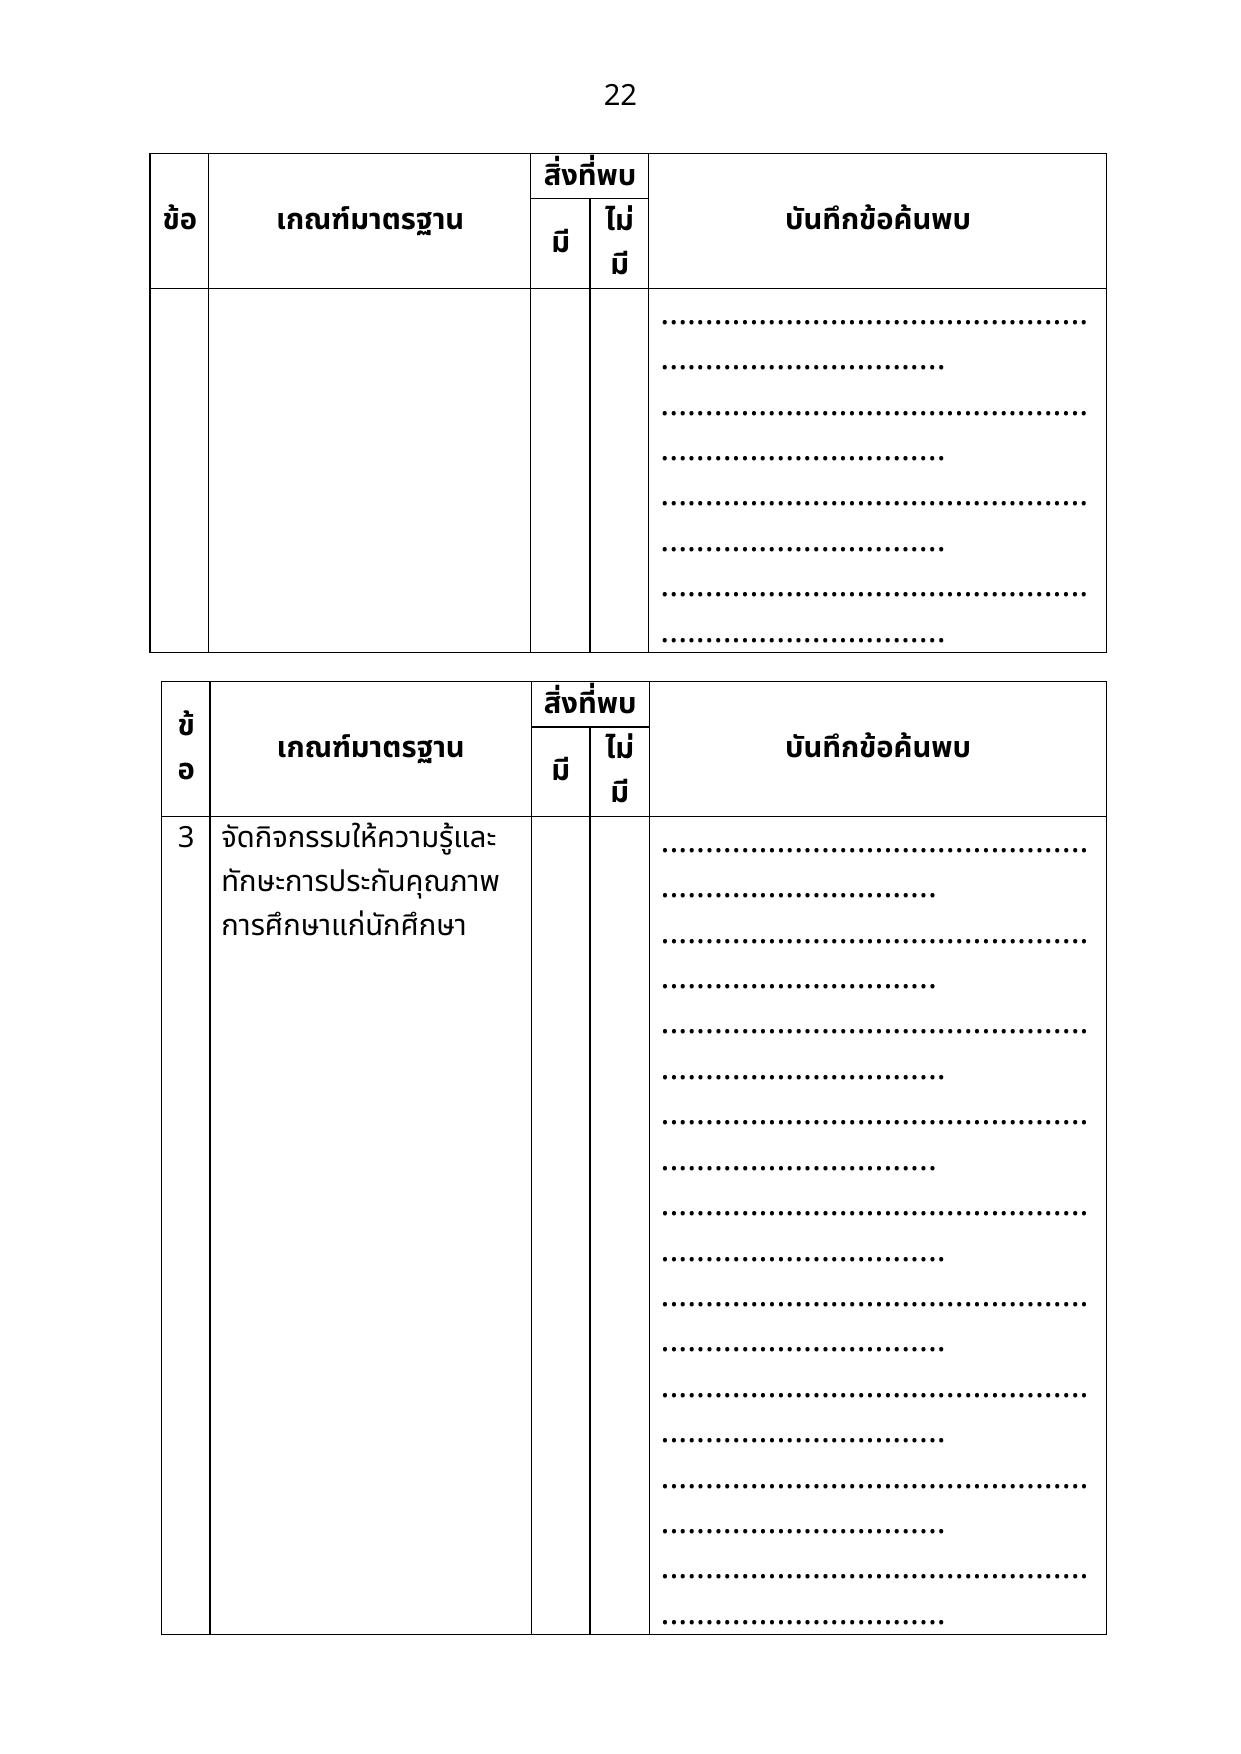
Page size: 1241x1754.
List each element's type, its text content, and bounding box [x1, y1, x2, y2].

table_cell มี [532, 728, 589, 816]
table_cell [591, 289, 648, 652]
table_header เกณฑ์มาตรฐาน [211, 682, 531, 816]
table_header ข้อ [162, 682, 209, 816]
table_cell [650, 817, 1106, 1634]
table_header บันทึกข้อค้นพบ [649, 154, 1106, 287]
table_header สิ่งที่พบ [531, 154, 648, 198]
table_cell 2 [151, 289, 208, 652]
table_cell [649, 289, 1106, 652]
table_header เกณฑ์มาตรฐาน [209, 154, 530, 287]
table_header สิ่งที่พบ [532, 682, 649, 726]
table_cell มี [531, 199, 589, 287]
table_header ข้อ [151, 154, 208, 287]
table_header บันทึกข้อค้นพบ [650, 682, 1106, 816]
table_cell ไม่มี [591, 728, 649, 816]
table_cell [209, 289, 530, 652]
table_cell 3 [162, 817, 209, 1634]
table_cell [211, 817, 531, 1634]
table_cell [531, 289, 589, 652]
table_cell [532, 817, 589, 1634]
table_cell ไม่มี [591, 199, 648, 287]
table_cell [591, 817, 649, 1634]
